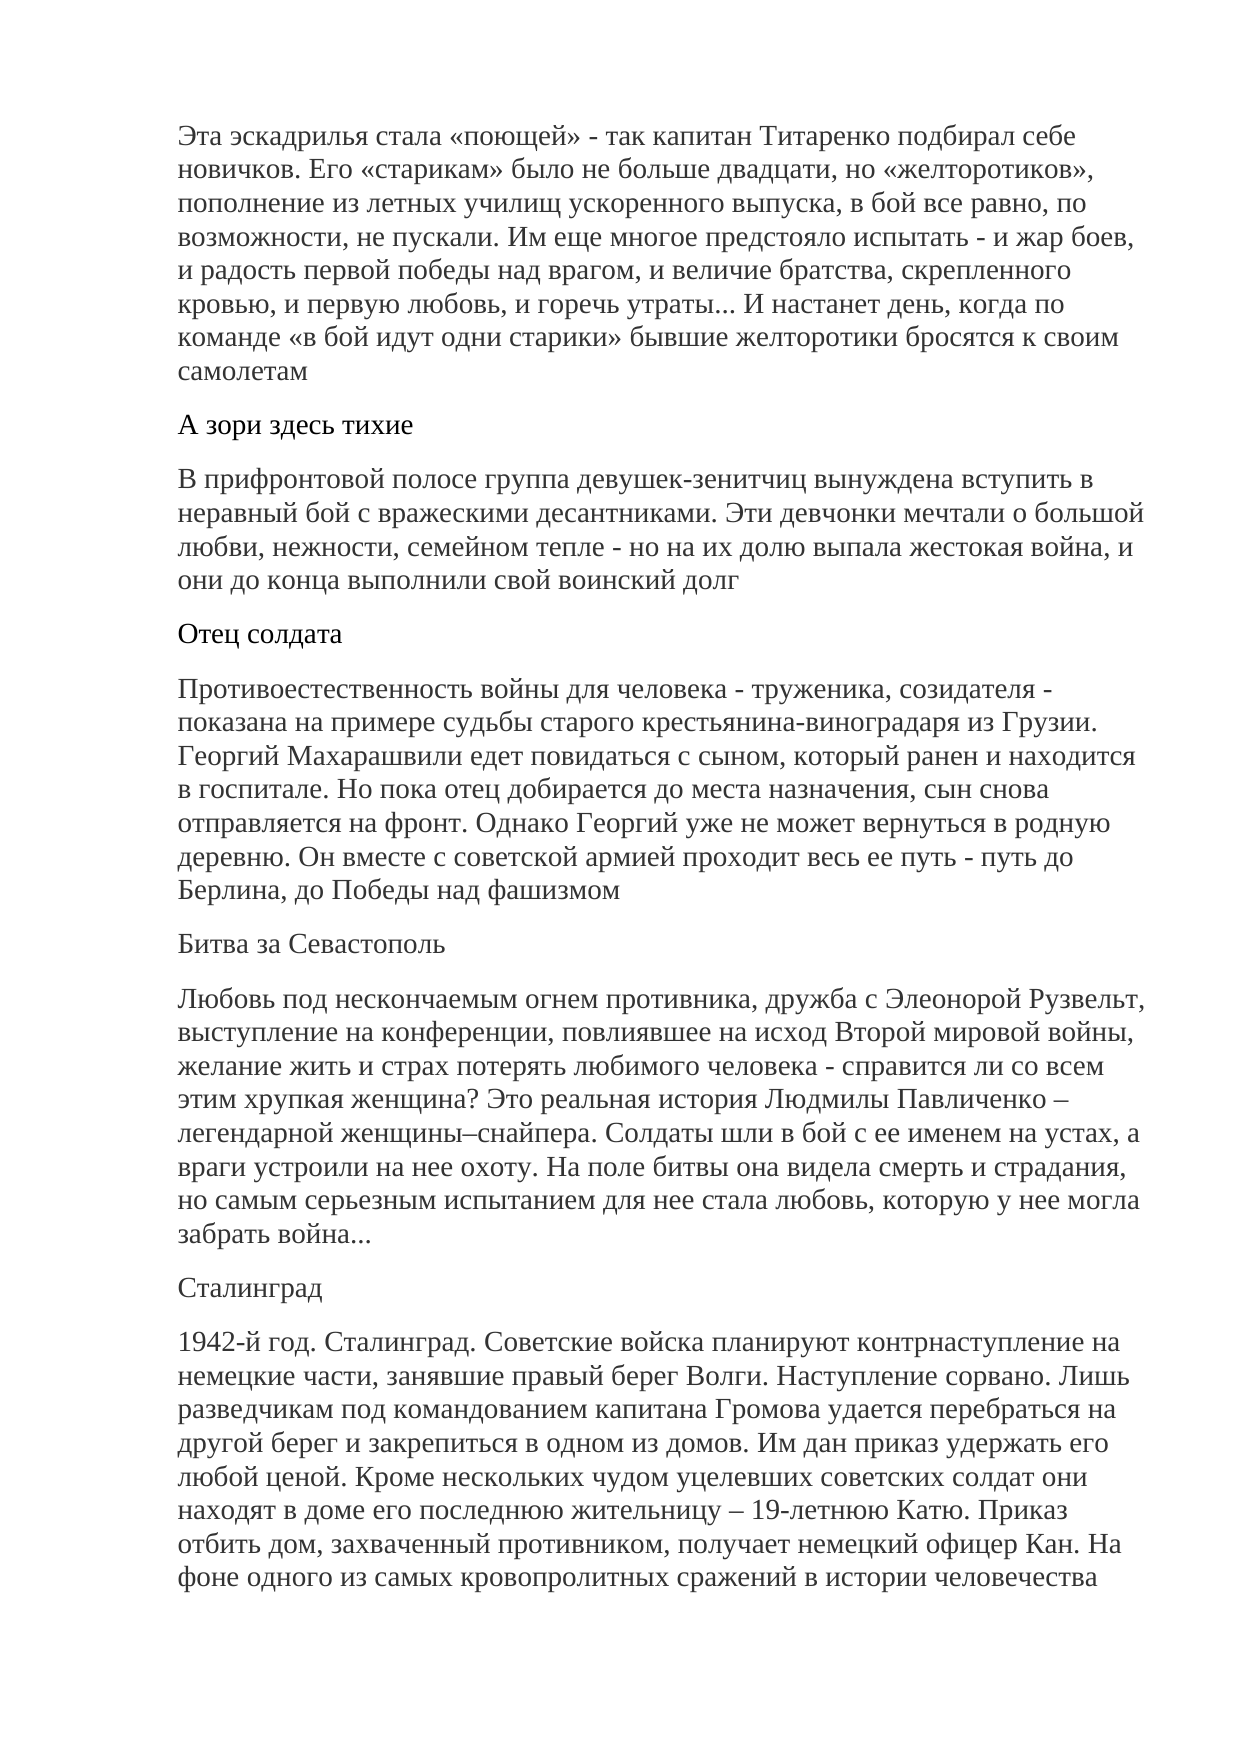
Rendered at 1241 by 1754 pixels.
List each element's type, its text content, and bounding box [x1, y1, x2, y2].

text Битва за Севастополь [177, 927, 1152, 960]
text Любовь под нескончаемым огнем противника, дружба с Элеонорой Рузвельт, выступление на конференции, повлиявшее на исход Второй мировой войны, желание жить и страх потерять любимого человека - справится ли со всем этим хрупкая женщина? Это реальная история Людмилы Павличенко – легендарной женщины–снайпера. Солдаты шли в бой с ее именем на устах, а враги устроили на нее охоту. На поле битвы она видела смерть и страдания, но самым серьезным испытанием для нее стала любовь, которую у нее могла забрать война... [177, 981, 1152, 1249]
text А зори здесь тихие [177, 407, 1152, 441]
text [177, 1324, 1152, 1593]
text Противоестественность войны для человека - труженика, созидателя - показана на примере судьбы старого крестьянина-виноградаря из Грузии. Георгий Махарашвили едет повидаться с сыном, который ранен и находится в госпитале. Но пока отец добирается до места назначения, сын снова отправляется на фронт. Однако Георгий уже не может вернуться в родную деревню. Он вместе с советской армией проходит весь ее путь - путь до Берлина, до Победы над фашизмом [177, 671, 1152, 906]
text Отец солдата [177, 617, 1152, 650]
text В прифронтовой полосе группа девушек-зенитчиц вынуждена вступить в неравный бой с вражескими десантниками. Эти девчонки мечтали о большой любви, нежности, семейном тепле - но на их долю выпала жестокая война, и они до конца выполнили свой воинский долг [177, 462, 1152, 596]
text Сталинград [177, 1270, 1152, 1304]
text Эта эскадрилья стала «поющей» - так капитан Титаренко подбирал себе новичков. Его «старикам» было не больше двадцати, но «желторотиков», пополнение из летных училищ ускоренного выпуска, в бой все равно, по возможности, не пускали. Им еще многое предстояло испытать - и жар боев, и радость первой победы над врагом, и величие братства, скрепленного кровью, и первую любовь, и горечь утраты... И настанет день, когда по команде «в бой идут одни старики» бывшие желторотики бросятся к своим самолетам [177, 118, 1152, 386]
